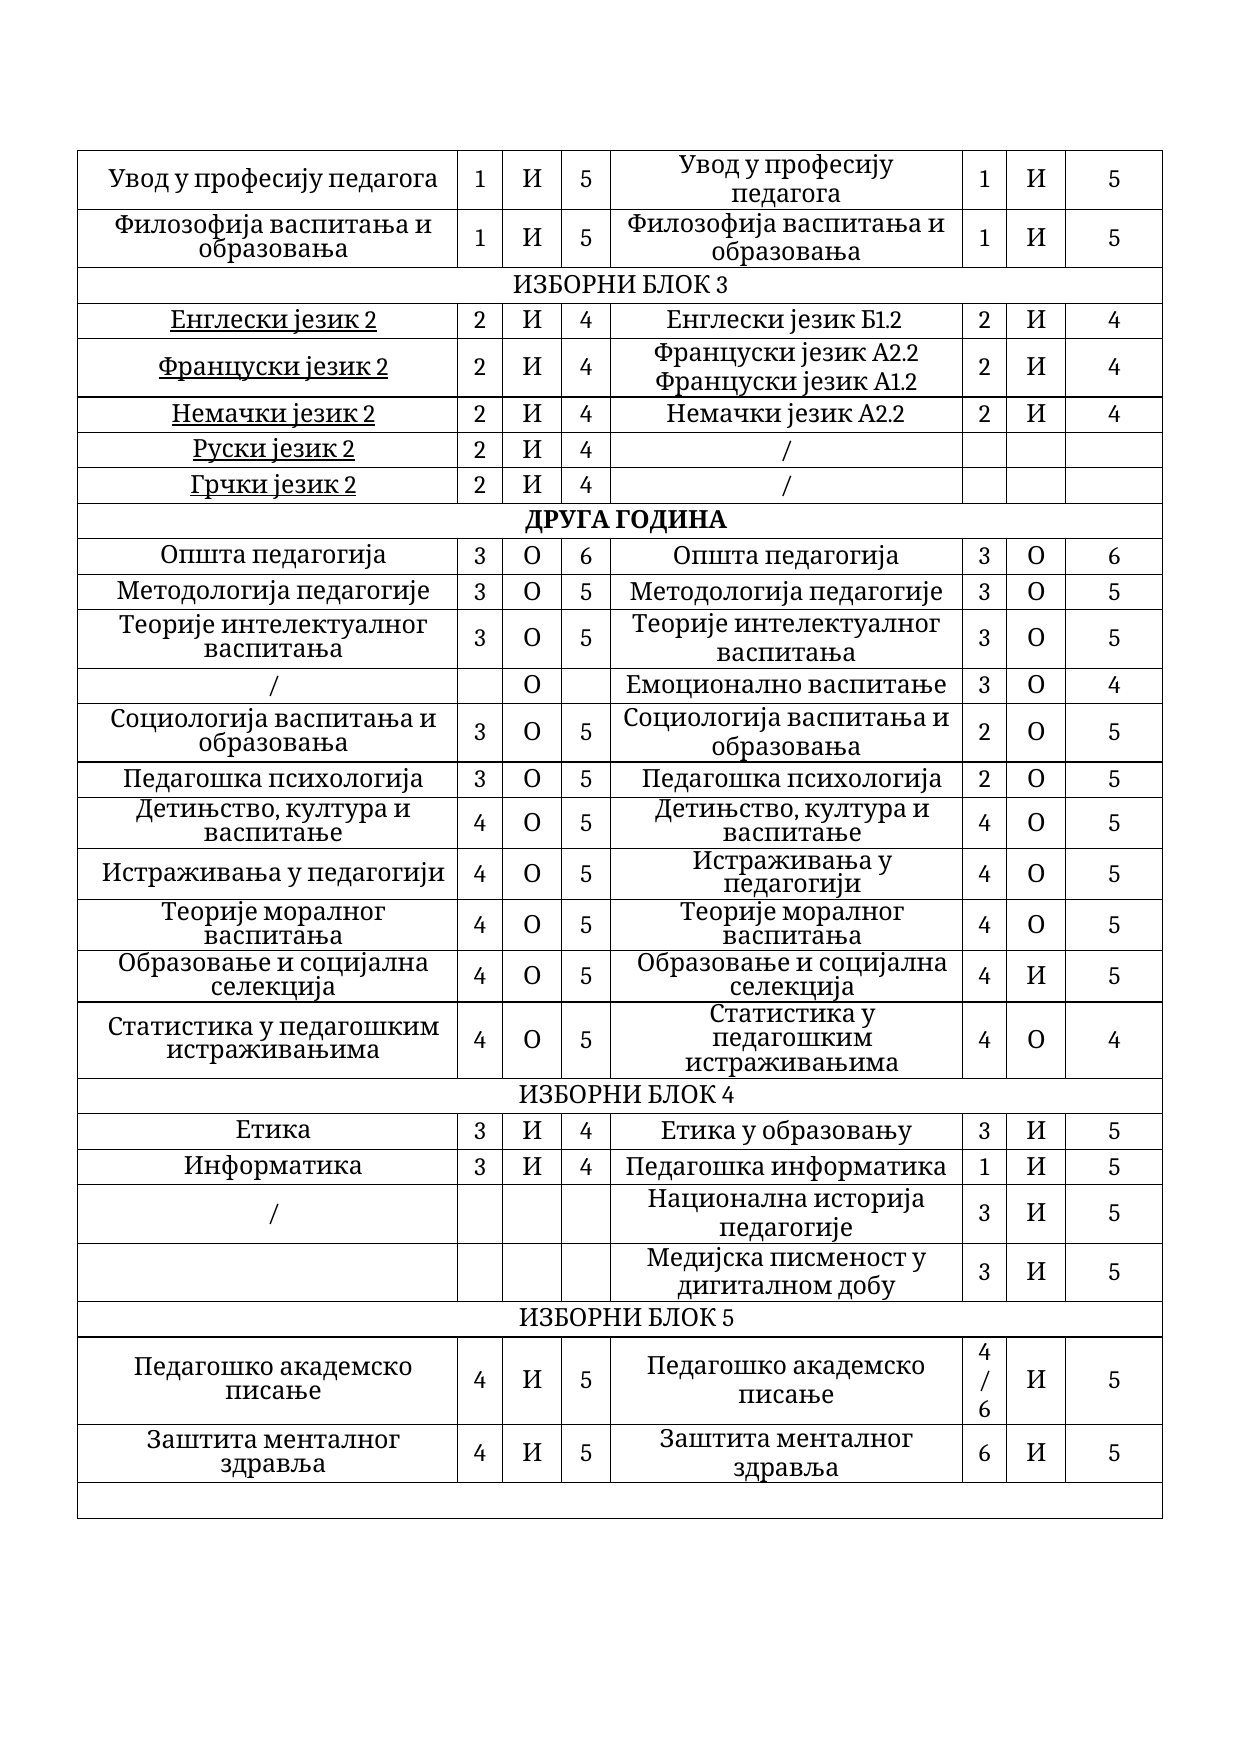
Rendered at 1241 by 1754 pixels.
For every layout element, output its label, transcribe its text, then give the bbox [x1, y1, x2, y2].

table_cell [458, 1244, 502, 1301]
table_cell И [503, 304, 561, 338]
table_cell Општа педагогија [78, 539, 457, 573]
table_cell 4 [458, 849, 502, 899]
table_cell Теорије моралног васпитања [78, 900, 457, 950]
table_cell Статистика у педагошким истраживањима [78, 1003, 457, 1078]
table_cell Педагошко академско писање [78, 1338, 457, 1424]
table_cell 4 [458, 951, 502, 1001]
table_cell 5 [1066, 151, 1162, 208]
table_cell 5 [1066, 798, 1162, 848]
table_cell Грчки језик 2 [78, 468, 457, 503]
table_cell 5 [1066, 1425, 1162, 1482]
table_cell Увод у професију педагога [78, 151, 457, 208]
table_cell Немачки језик 2 [78, 398, 457, 432]
table_cell / [78, 669, 457, 703]
table_cell 1 [458, 210, 502, 267]
table_cell Француски језик 2 [78, 339, 457, 396]
table_cell Медијска писменост у дигиталном добу [611, 1244, 962, 1301]
table_cell Филозофија васпитања и образовања [78, 210, 457, 267]
table_cell Емоционално васпитање [611, 669, 962, 703]
table_cell [503, 1185, 561, 1242]
table_cell 3 [963, 539, 1006, 573]
table_cell Методологија педагогије [78, 575, 457, 609]
table_cell 3 [963, 575, 1006, 609]
table_cell 4 [458, 1425, 502, 1482]
table_cell ИЗБОРНИ БЛОК 3 [78, 268, 1162, 302]
table_cell И [1007, 1150, 1065, 1184]
table_cell Образовање и социјална селекција [78, 951, 457, 1001]
table_cell 3 [458, 610, 502, 667]
table_cell 2 [963, 704, 1006, 761]
table_cell И [503, 151, 561, 208]
table_cell Теорије интелектуалног васпитања [611, 610, 962, 667]
table_cell [963, 433, 1006, 467]
table_cell 4 [1066, 398, 1162, 432]
table_cell 2 [458, 468, 502, 503]
table_cell 6 [562, 539, 610, 573]
table_cell [1007, 468, 1065, 503]
table_cell 2 [963, 398, 1006, 432]
table_cell Немачки језик А2.2 [611, 398, 962, 432]
table_cell [78, 1483, 1162, 1518]
table_cell 4 [1066, 1003, 1162, 1078]
table_cell 4 [562, 433, 610, 467]
table_cell Детињство, култура и васпитање [78, 798, 457, 848]
table_cell [458, 669, 502, 703]
table_cell 4 [458, 1338, 502, 1424]
table_cell О [503, 763, 561, 797]
table_cell Етика у образовању [611, 1114, 962, 1148]
table_cell 5 [562, 575, 610, 609]
table_cell ИЗБОРНИ БЛОК 4 [78, 1079, 1162, 1113]
table_cell О [503, 849, 561, 899]
table_cell Истраживања у педагогији [611, 849, 962, 899]
table_cell [1007, 433, 1065, 467]
table_cell 5 [1066, 1150, 1162, 1184]
table_cell Општа педагогија [611, 539, 962, 573]
table_cell И [1007, 339, 1065, 396]
table_cell Педагошка психологија [78, 763, 457, 797]
table_cell 4 [458, 798, 502, 848]
table_cell 4 [963, 798, 1006, 848]
table_cell И [503, 1338, 561, 1424]
table_cell Етика [78, 1114, 457, 1148]
table_cell 5 [1066, 951, 1162, 1001]
table_cell 2 [963, 339, 1006, 396]
table_cell И [503, 339, 561, 396]
table_cell [458, 1185, 502, 1242]
table_cell [1066, 433, 1162, 467]
table_cell 4/6 [963, 1338, 1006, 1424]
table_cell 5 [1066, 1244, 1162, 1301]
table_cell И [503, 1114, 561, 1148]
table_cell О [503, 798, 561, 848]
table_cell И [1007, 1425, 1065, 1482]
table_cell 4 [562, 1114, 610, 1148]
table_cell Социологија васпитања и образовања [611, 704, 962, 761]
table_cell И [1007, 1338, 1065, 1424]
table_cell 5 [562, 900, 610, 950]
table_cell 5 [1066, 1114, 1162, 1148]
table_cell 4 [458, 900, 502, 950]
table_cell О [503, 575, 561, 609]
table_cell 4 [963, 849, 1006, 899]
table_cell [1066, 468, 1162, 503]
table_cell Педагошка информатика [611, 1150, 962, 1184]
table_cell [562, 669, 610, 703]
table_cell 1 [963, 151, 1006, 208]
table_cell 3 [458, 704, 502, 761]
table_cell 4 [963, 900, 1006, 950]
table_cell Истраживања у педагогији [78, 849, 457, 899]
table_cell И [1007, 210, 1065, 267]
table_cell 1 [458, 151, 502, 208]
table_cell О [1007, 900, 1065, 950]
table_cell 5 [562, 1003, 610, 1078]
table_cell Национална историја педагогије [611, 1185, 962, 1242]
table_cell 5 [1066, 1185, 1162, 1242]
table_cell Информатика [78, 1150, 457, 1184]
table_cell 4 [562, 398, 610, 432]
table_cell Детињство, култура и васпитање [611, 798, 962, 848]
table_cell [78, 1244, 457, 1301]
table_cell ДРУГА ГОДИНА [78, 504, 1162, 538]
table_cell [503, 1244, 561, 1301]
table_cell О [503, 610, 561, 667]
table_cell Статистика у педагошким истраживањима [611, 1003, 962, 1078]
table_cell 6 [963, 1425, 1006, 1482]
table_cell 2 [458, 304, 502, 338]
table_cell И [1007, 1244, 1065, 1301]
table_cell Заштита менталног здравља [78, 1425, 457, 1482]
table_cell 3 [458, 1114, 502, 1148]
table_cell И [1007, 1185, 1065, 1242]
table_cell Енглески језик Б1.2 [611, 304, 962, 338]
table_cell 3 [963, 1185, 1006, 1242]
table_cell О [503, 704, 561, 761]
table_cell И [1007, 1114, 1065, 1148]
table_cell 6 [1066, 539, 1162, 573]
table_cell 5 [1066, 210, 1162, 267]
table_cell 4 [562, 468, 610, 503]
table_cell Заштита менталног здравља [611, 1425, 962, 1482]
table_cell О [1007, 798, 1065, 848]
table_cell О [503, 669, 561, 703]
table_cell 4 [1066, 669, 1162, 703]
table_cell И [1007, 304, 1065, 338]
table_cell 4 [1066, 304, 1162, 338]
table_cell 5 [1066, 1338, 1162, 1424]
table_cell 3 [963, 610, 1006, 667]
table_cell 3 [458, 575, 502, 609]
table_cell О [1007, 849, 1065, 899]
table_cell 5 [1066, 849, 1162, 899]
table_cell И [503, 398, 561, 432]
table_cell О [503, 951, 561, 1001]
table_cell Педагошко академско писање [611, 1338, 962, 1424]
table_cell [562, 1185, 610, 1242]
table_cell О [1007, 763, 1065, 797]
table_cell 3 [963, 1114, 1006, 1148]
table_cell 5 [562, 849, 610, 899]
table_cell 5 [1066, 900, 1162, 950]
table_cell О [1007, 704, 1065, 761]
table_cell 5 [1066, 610, 1162, 667]
table_cell О [1007, 539, 1065, 573]
table_cell 2 [458, 339, 502, 396]
table_cell 2 [963, 763, 1006, 797]
table_cell Социологија васпитања и образовања [78, 704, 457, 761]
table_cell 4 [562, 304, 610, 338]
table_cell 4 [963, 1003, 1006, 1078]
table_cell [562, 1244, 610, 1301]
table_cell 3 [963, 1244, 1006, 1301]
table_cell И [1007, 151, 1065, 208]
table_cell О [1007, 1003, 1065, 1078]
table_cell Теорије интелектуалног васпитања [78, 610, 457, 667]
table_cell 5 [562, 210, 610, 267]
table_cell 3 [458, 763, 502, 797]
table_cell ИЗБОРНИ БЛОК 5 [78, 1302, 1162, 1336]
table_cell 4 [562, 1150, 610, 1184]
table_cell Енглески језик 2 [78, 304, 457, 338]
table_cell Методологија педагогије [611, 575, 962, 609]
table_cell / [611, 433, 962, 467]
table_cell 4 [562, 339, 610, 396]
table_cell 5 [1066, 763, 1162, 797]
table_cell 3 [963, 669, 1006, 703]
table_cell И [503, 433, 561, 467]
table_cell 5 [562, 610, 610, 667]
table_cell И [503, 468, 561, 503]
table_cell И [1007, 398, 1065, 432]
table_cell 4 [963, 951, 1006, 1001]
table_cell 4 [1066, 339, 1162, 396]
table_cell Образовање и социјална селекција [611, 951, 962, 1001]
table_cell Руски језик 2 [78, 433, 457, 467]
table_cell И [503, 1150, 561, 1184]
table_cell 5 [562, 1338, 610, 1424]
table_cell 5 [562, 763, 610, 797]
table_cell О [1007, 610, 1065, 667]
table_cell 2 [458, 433, 502, 467]
table_cell 4 [458, 1003, 502, 1078]
table_cell И [503, 210, 561, 267]
table_cell Теорије моралног васпитања [611, 900, 962, 950]
table_cell 3 [458, 1150, 502, 1184]
table_cell Педагошка психологија [611, 763, 962, 797]
table_cell 5 [562, 951, 610, 1001]
table_cell Увод у професију педагога [611, 151, 962, 208]
table_cell 5 [1066, 575, 1162, 609]
table_cell 3 [458, 539, 502, 573]
table_cell / [78, 1185, 457, 1242]
table_cell / [611, 468, 962, 503]
table_cell [963, 468, 1006, 503]
table_cell 5 [1066, 704, 1162, 761]
table_cell О [503, 1003, 561, 1078]
table_cell 5 [562, 798, 610, 848]
table_cell О [1007, 575, 1065, 609]
table_cell 5 [562, 1425, 610, 1482]
table_cell О [1007, 669, 1065, 703]
table_cell Филозофија васпитања и образовања [611, 210, 962, 267]
table_cell 1 [963, 1150, 1006, 1184]
table_cell И [1007, 951, 1065, 1001]
table_cell 2 [963, 304, 1006, 338]
table_cell И [503, 1425, 561, 1482]
table_cell О [503, 900, 561, 950]
table_cell Француски језик А2.2 Француски језик А1.2 [611, 339, 962, 396]
table_cell О [503, 539, 561, 573]
table_cell 2 [458, 398, 502, 432]
table_cell 5 [562, 151, 610, 208]
table_cell 1 [963, 210, 1006, 267]
table_cell 5 [562, 704, 610, 761]
